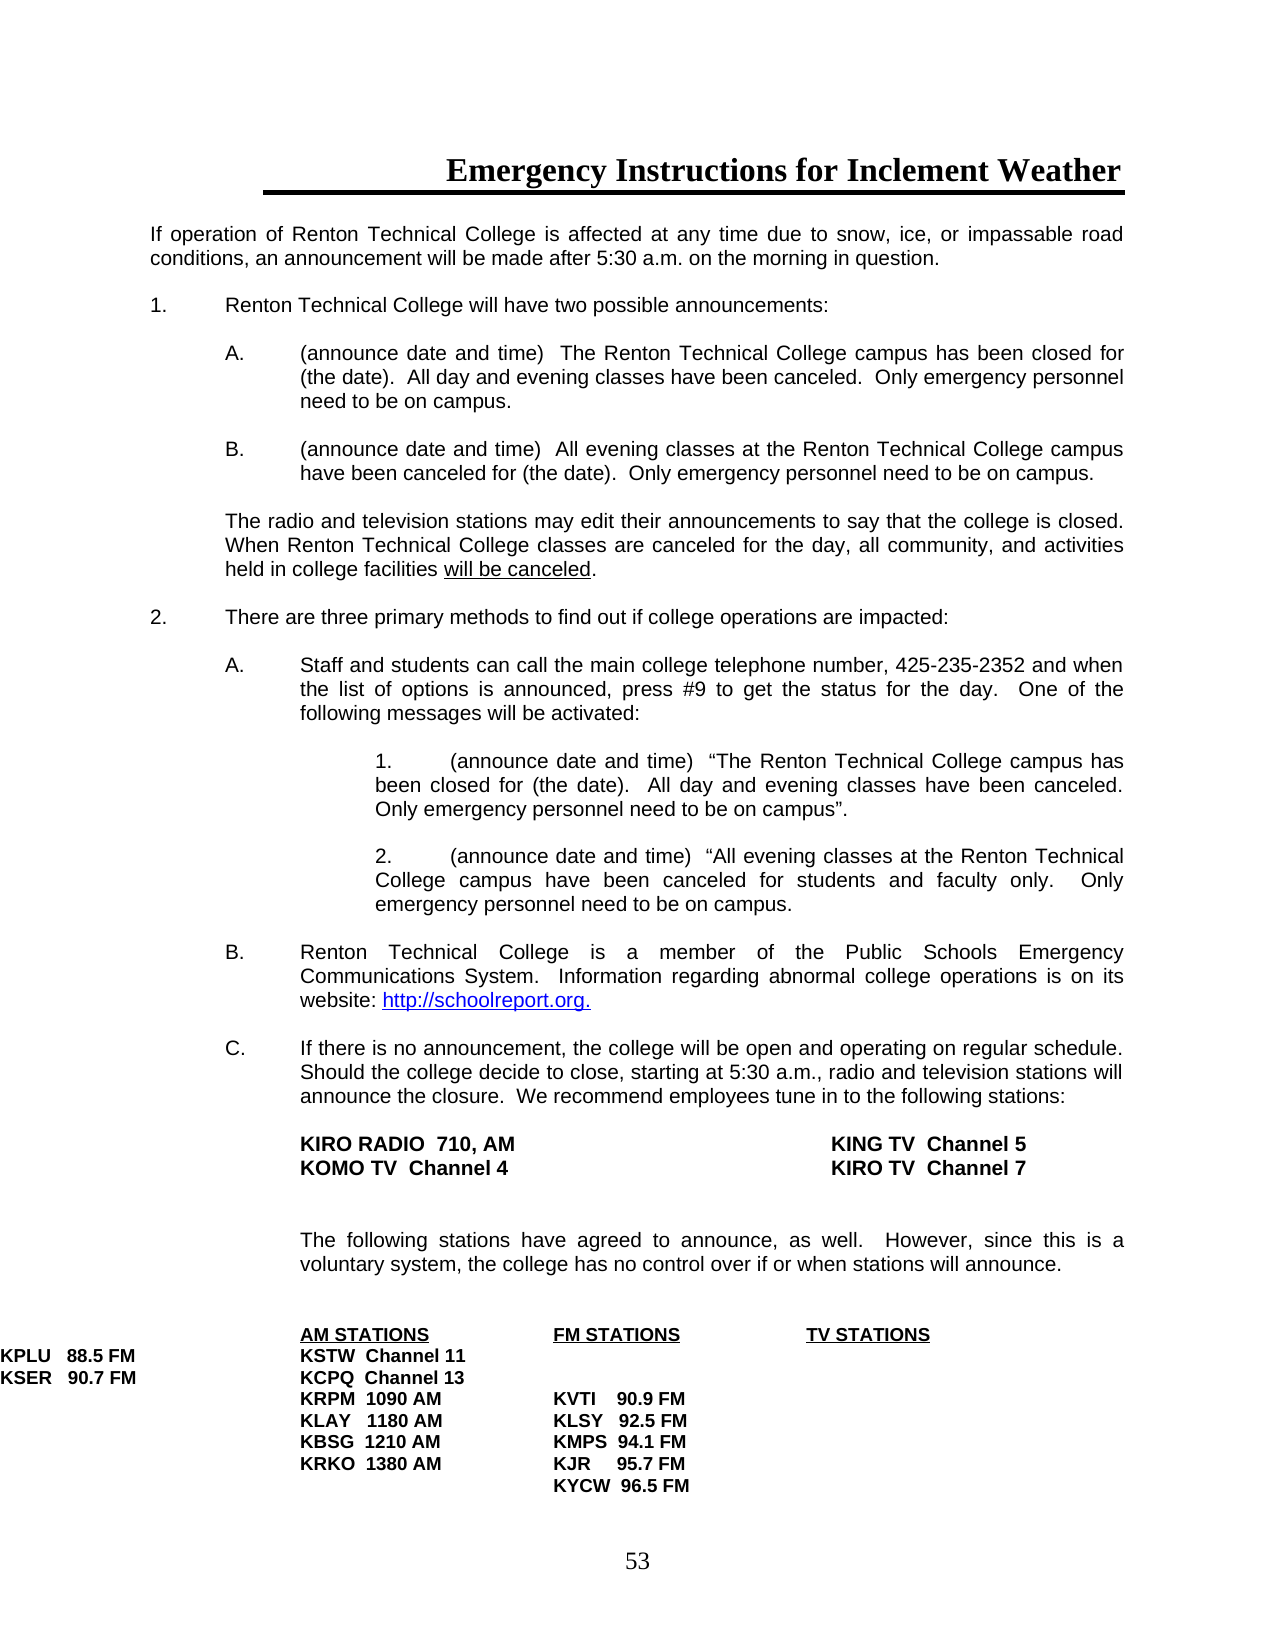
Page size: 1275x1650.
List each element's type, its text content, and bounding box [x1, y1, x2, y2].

text C. If there is no announcement, the college will be open and operating on regular schedule. Should the college decide to close, starting at , radio and television stations will announce the closure. We recommend employees tune in to the following stations: [225, 1036, 1125, 1108]
text KRPM 1090 AM KVTI 90.9 FM [300, 1388, 1125, 1410]
text The following stations have agreed to announce, as well. However, since this is a voluntary system, the college has no control over if or when stations will announce. [300, 1228, 1125, 1276]
text KRKO 1380 AM KJR 95.7 FM [300, 1453, 1125, 1474]
text 1. Renton Technical College will have two possible announcements: [150, 293, 1125, 317]
text KIRO RADIO 710, AM KING TV Channel 5 [300, 1132, 1125, 1156]
text KOMO TV Channel 4 KIRO TV Channel 7 [300, 1156, 1125, 1180]
text B. (announce date and time) All evening classes at the campus have been canceled for (the date). Only emergency personnel need to be on campus. [225, 437, 1125, 485]
text If operation of is affected at any time due to snow, ice, or impassable road conditions, an announcement will be made after on the morning in question. [150, 221, 1125, 269]
text B. Renton Technical College is a member of the Public Schools Emergency Communications System. Information regarding abnormal college operations is on its website: http://schoolreport.org. [225, 940, 1125, 1012]
text KIxI 880 AM KPLU 88.5 FM KSTW Channel 11 [300, 1345, 1125, 1367]
text KYCW 96.5 FM [300, 1474, 1125, 1496]
text KOMO 1000 AM KSER 90.7 FM KCPQ Channel 13 [300, 1367, 1125, 1388]
text Emergency Instructions for Inclement Weather [262, 150, 1125, 195]
text 2. There are three primary methods to find out if college operations are impacted: [150, 605, 1125, 629]
text A. Staff and students can call the main college telephone number, 425-235-2352 and when the list of options is announced, press #9 to get the status for the day. One of the following messages will be activated: [225, 653, 1125, 724]
text A. (announce date and time) The Renton Technical College campus has been closed for (the date). All day and evening classes have been canceled. Only emergency personnel need to be on campus. [225, 341, 1125, 413]
text The radio and television stations may edit their announcements to say that the college is closed. When classes are canceled for the day, all community, and activities held in college facilities will be canceled. [225, 509, 1125, 581]
text AM STATIONS FM STATIONS TV STATIONS [225, 1323, 1125, 1345]
text KBSG 1210 AM KMPS 94.1 FM [300, 1431, 1125, 1453]
text KLAY 1180 AM KLSY 92.5 FM [300, 1410, 1125, 1431]
text 2. (announce date and time) “All evening classes at the campus have been canceled for students and faculty only. Only emergency personnel need to be on campus. [225, 844, 1125, 916]
text 1. (announce date and time) “The Renton Technical College campus has been closed for (the date). All day and evening classes have been canceled. Only emergency personnel need to be on campus”. [225, 748, 1125, 820]
